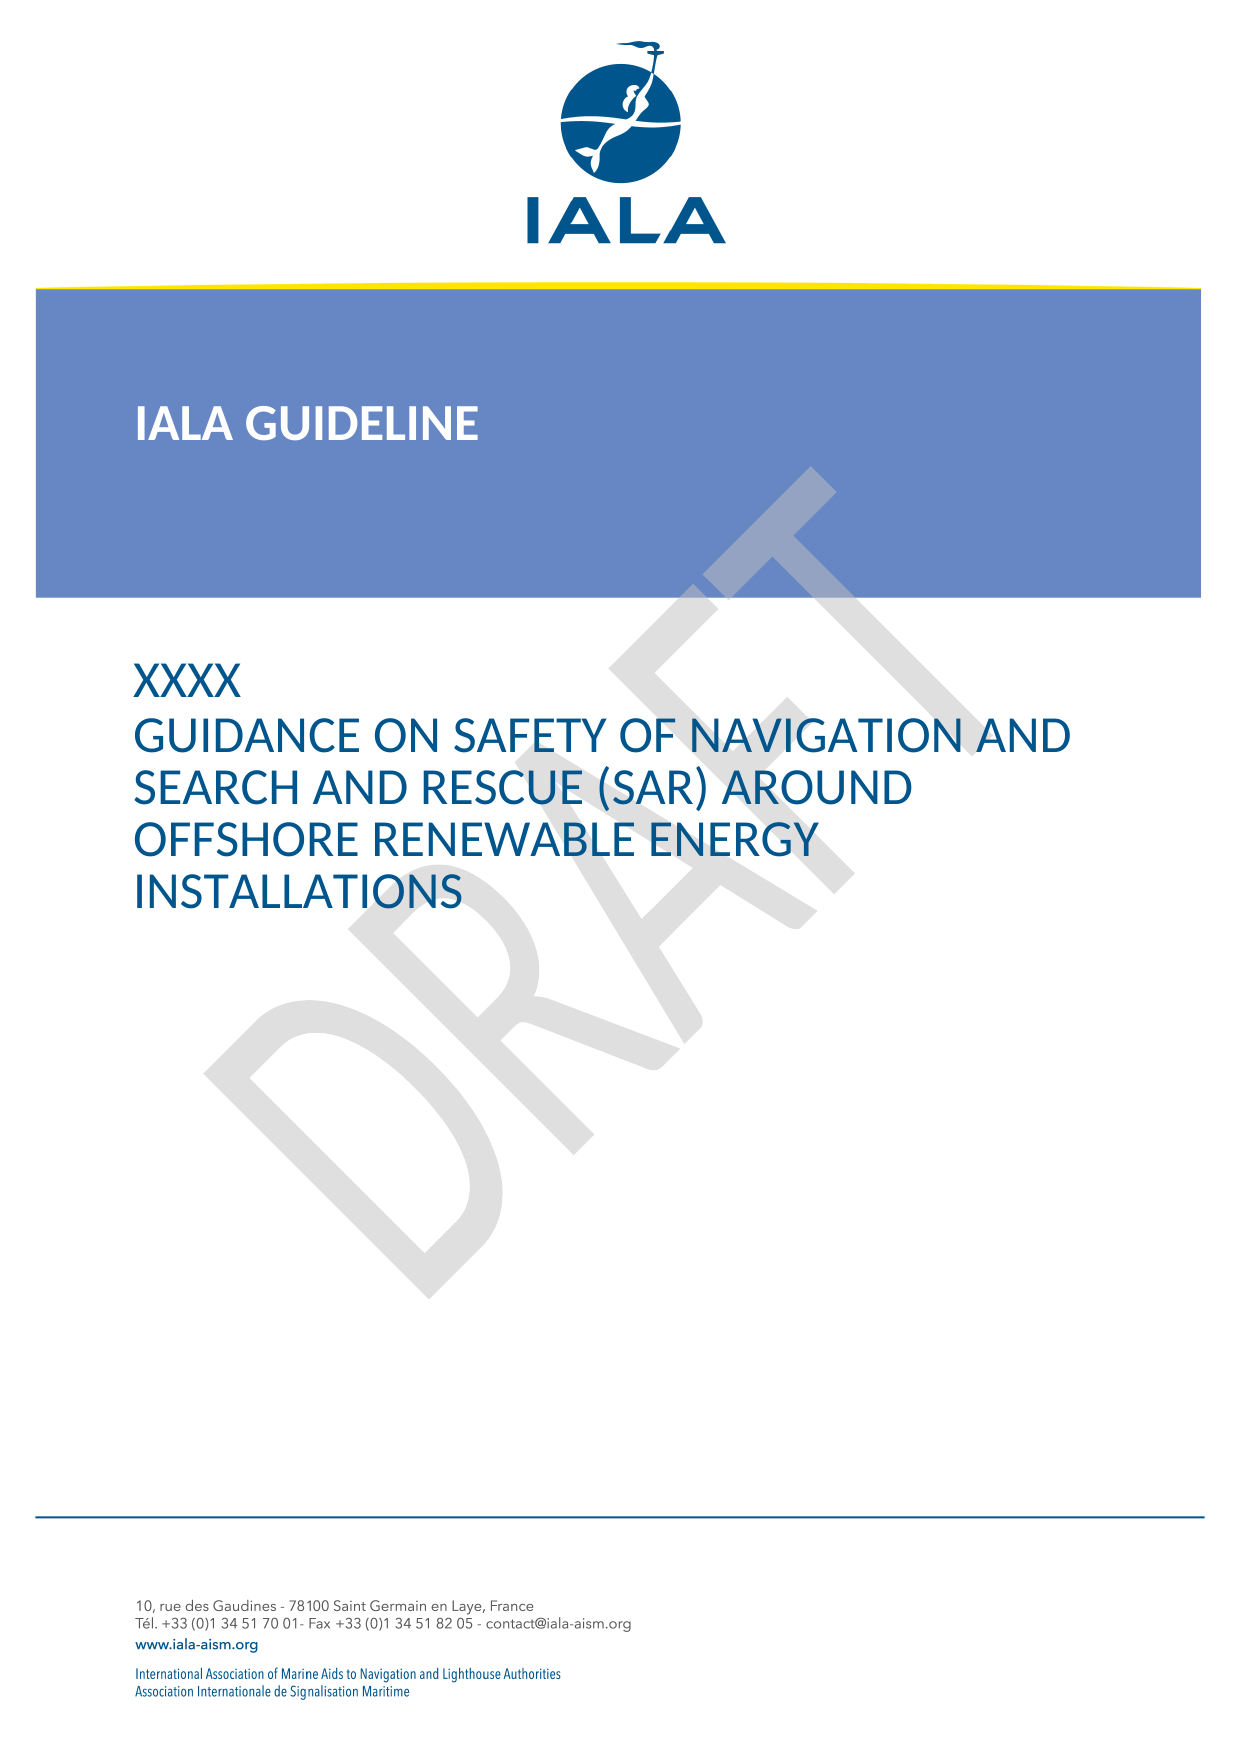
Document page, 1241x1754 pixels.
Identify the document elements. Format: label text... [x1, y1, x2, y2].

picture [0, 29, 1240, 609]
text guidance on safety of navigation and Search and Rescue (SAR) AROUND OFFSHORE renewable energy INSTALLATIONS [133, 711, 1107, 919]
table_header IALA Guideline [40, 272, 1014, 579]
text XXXX [133, 647, 1107, 711]
picture [129, 1595, 662, 1714]
